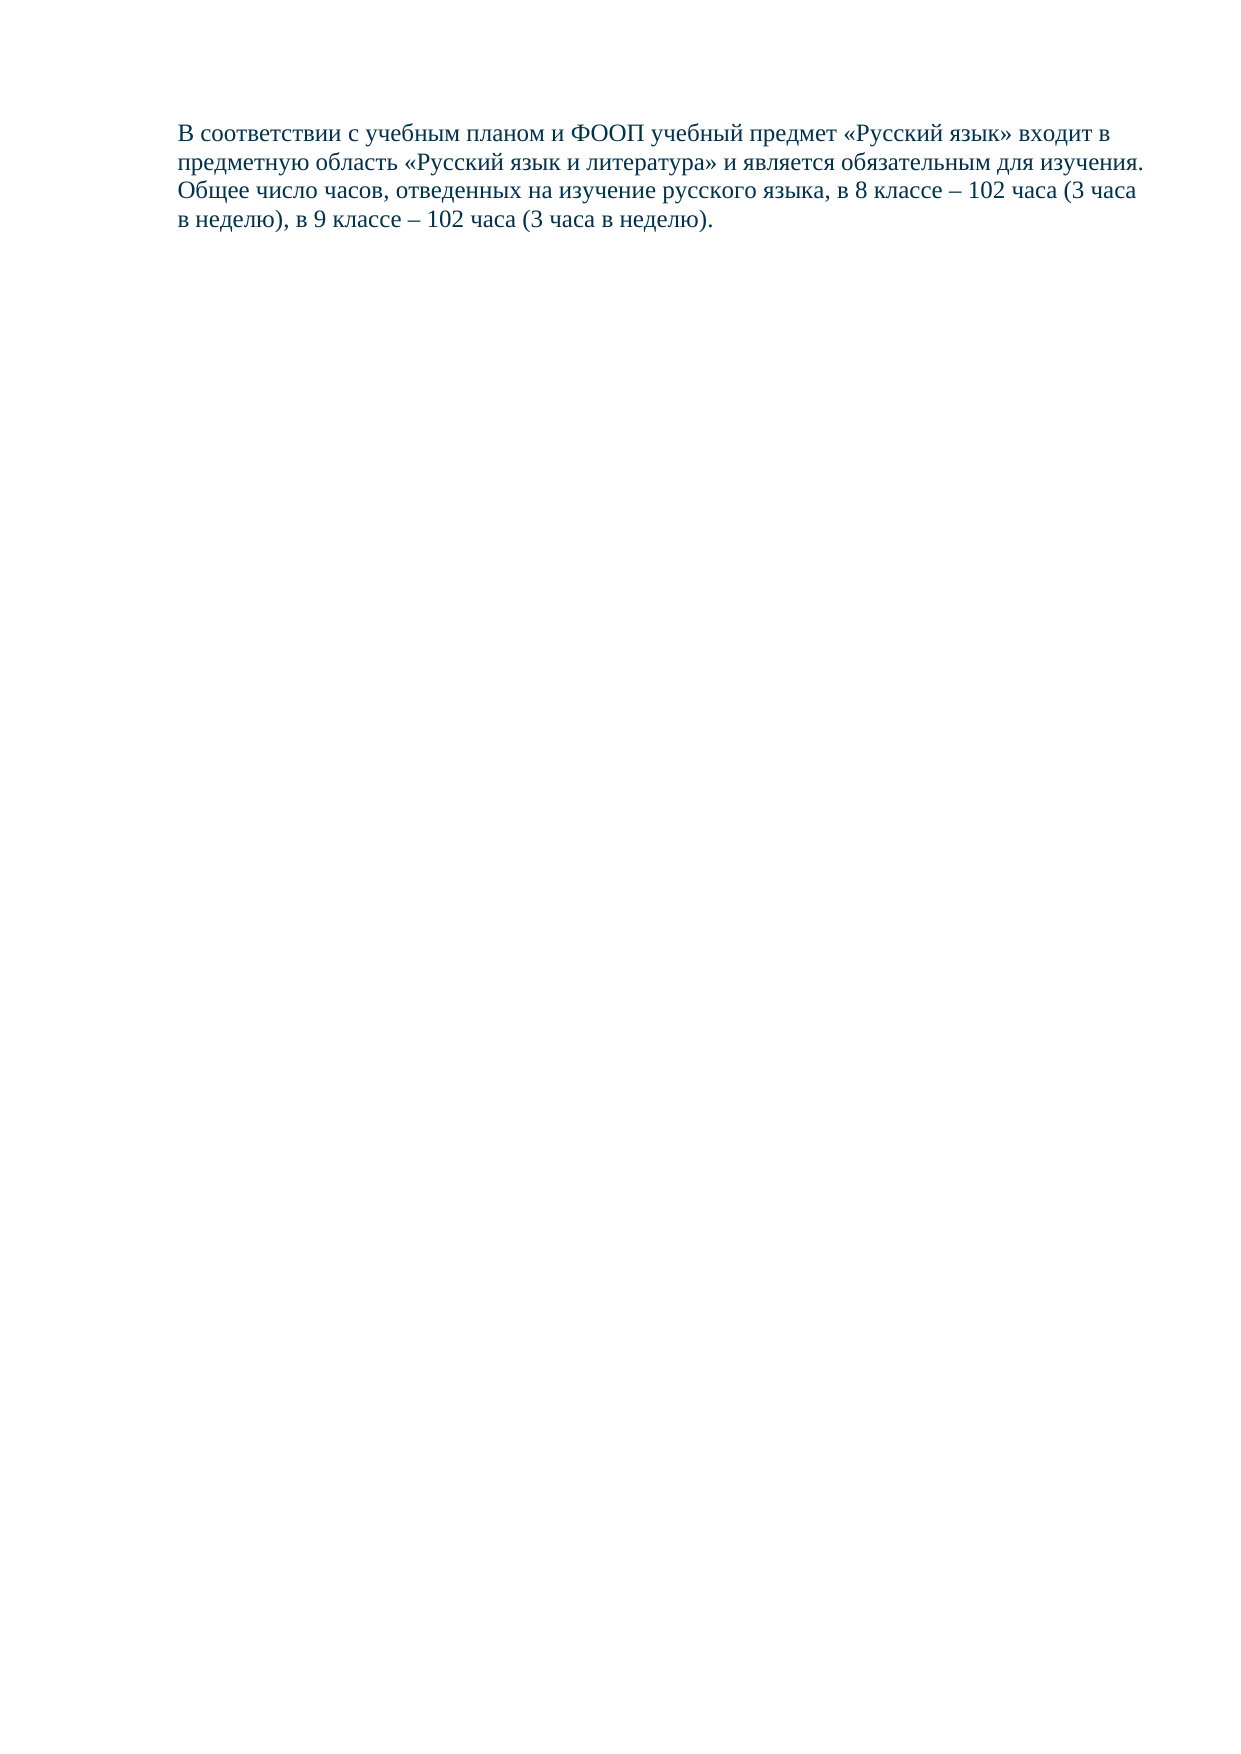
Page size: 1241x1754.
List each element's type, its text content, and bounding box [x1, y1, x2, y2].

text В соответствии с учебным планом и ФООП учебный предмет «Русский язык» входит в предметную область «Русский язык и литература» и является обязательным для изучения. Общее число часов, отведенных на изучение русского языка, в 8 классе – 102 часа (3 часа в неделю), в 9 классе – 102 часа (3 часа в неделю). [177, 118, 1152, 233]
